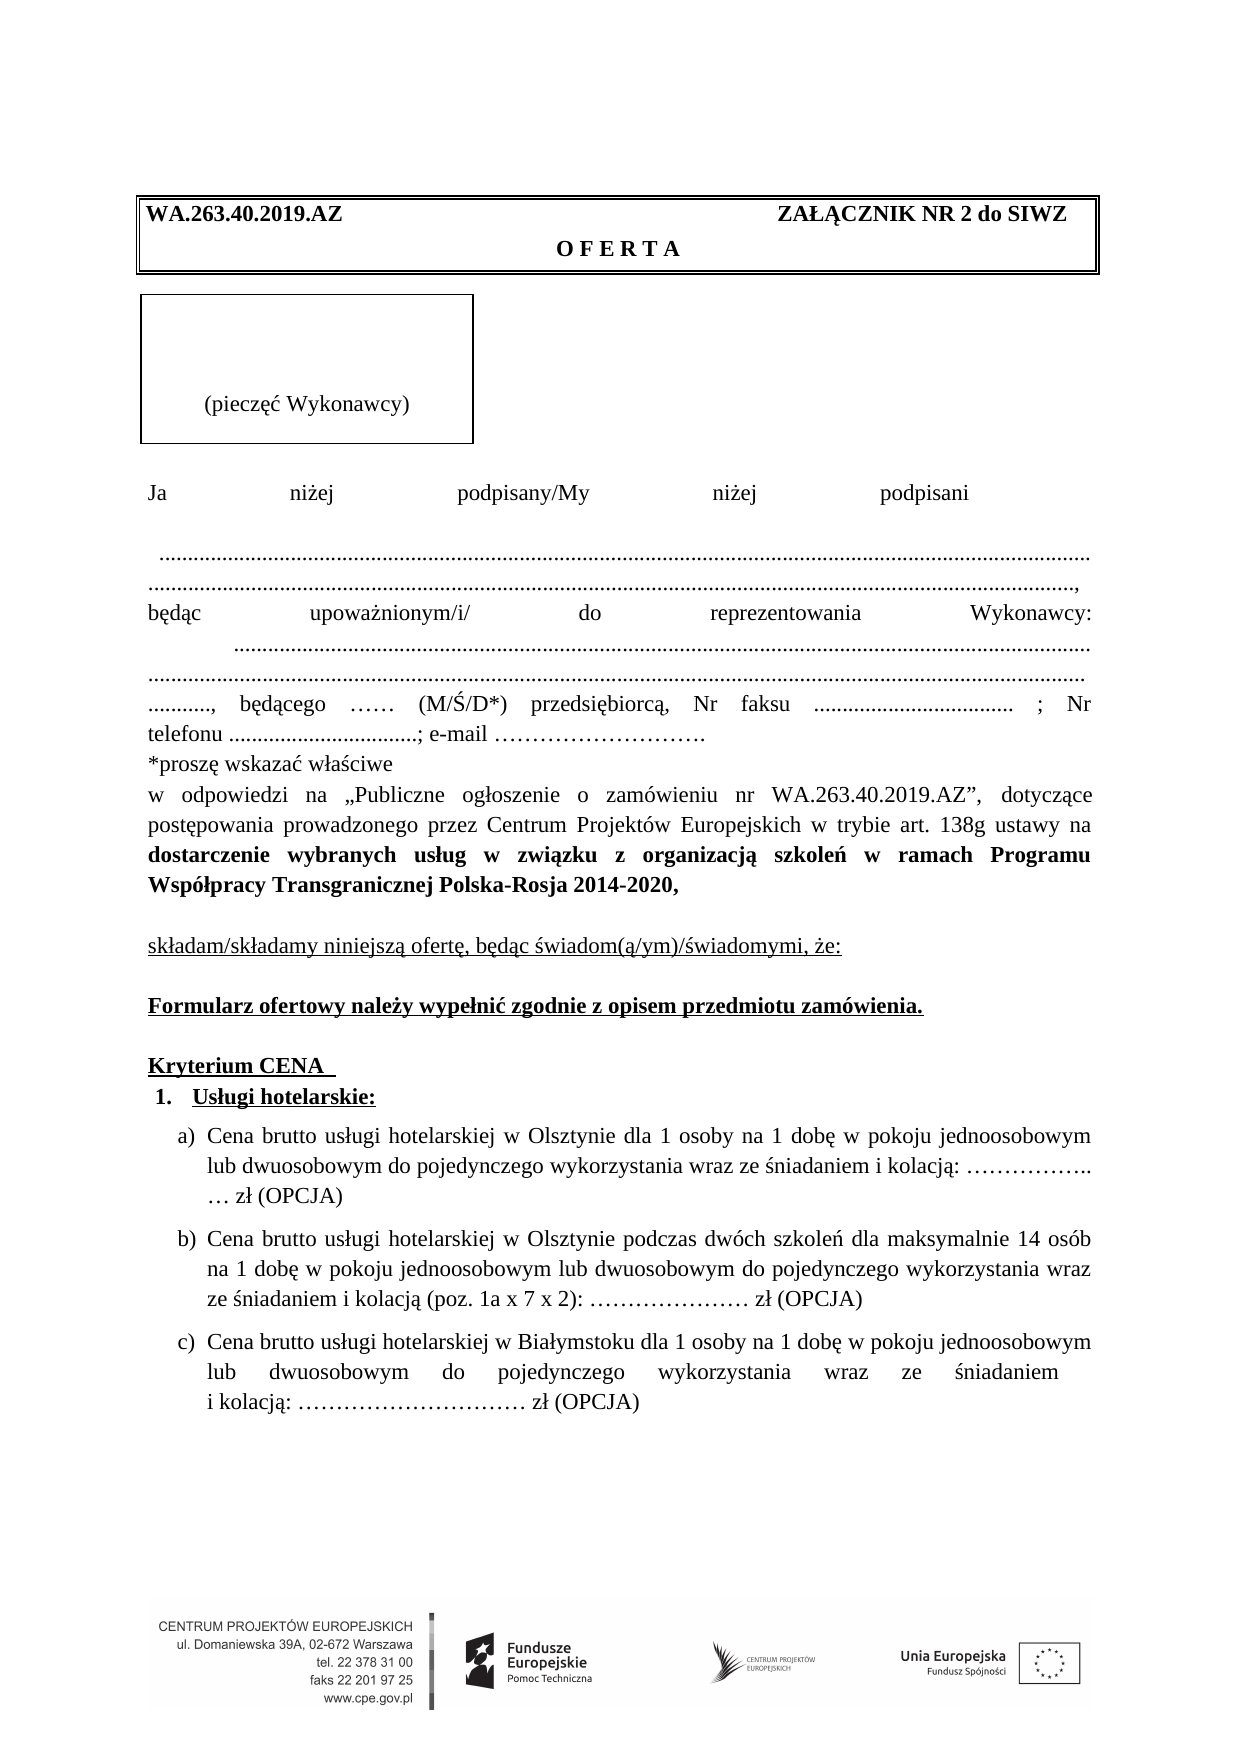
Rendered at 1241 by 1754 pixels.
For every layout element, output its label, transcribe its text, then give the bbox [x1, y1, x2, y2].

text Kryterium CENA [148, 1053, 1093, 1079]
list Cena brutto usługi hotelarskiej w Białymstoku dla 1 osoby na 1 dobę w pokoju jednoosobowym lub dwuosobowym do pojedynczego wykorzystania wraz ze śniadaniem i kolacją: ………………………… zł (OPCJA) [177, 1328, 1093, 1415]
table_header WA.263.40.2019.AZ ZAŁĄCZNIK NR 2 do SIWZ [140, 200, 1095, 235]
text składam/składamy niniejszą ofertę, będąc świadom(ą/ym)/świadomymi, że: [148, 932, 1093, 958]
text Formularz ofertowy należy wypełnić zgodnie z opisem przedmiotu zamówienia. [148, 992, 1093, 1018]
table_cell O F E R T A [140, 235, 1095, 270]
list Cena brutto usługi hotelarskiej w Olsztynie podczas dwóch szkoleń dla maksymalnie 14 osób na 1 dobę w pokoju jednoosobowym lub dwuosobowym do pojedynczego wykorzystania wraz ze śniadaniem i kolacją (poz. 1a x 7 x 2): ………………… zł (OPCJA) [177, 1225, 1093, 1312]
list Cena brutto usługi hotelarskiej w Olsztynie dla 1 osoby na 1 dobę w pokoju jednoosobowym lub dwuosobowym do pojedynczego wykorzystania wraz ze śniadaniem i kolacją: ……………..… zł (OPCJA) [177, 1122, 1093, 1208]
picture [147, 1597, 1093, 1710]
text *proszę wskazać właściwe [148, 751, 1093, 777]
text w odpowiedzi na „Publiczne ogłoszenie o zamówieniu nr WA.263.40.2019.AZ”, dotyczące postępowania prowadzonego przez Centrum Projektów Europejskich w trybie art. 138g ustawy na dostarczenie wybranych usług w związku z organizacją szkoleń w ramach Programu Współpracy Transgranicznej Polska-Rosja 2014-2020, [148, 781, 1093, 898]
text (pieczęć Wykonawcy) [142, 388, 472, 418]
list Usługi hotelarskie: [154, 1083, 1093, 1109]
text Ja niżej podpisany/My niżej podpisani ....................................................................................................................................................................................................................................................................................................................................., będąc upoważnionym/i/ do reprezentowania Wykonawcy: ....................................................................................................................................................................................................................................................................................................................................., będącego …… (M/Ś/D*) przedsiębiorcą, Nr faksu ................................... ; Nr telefonu .................................; e-mail ………………………. [148, 479, 1093, 747]
